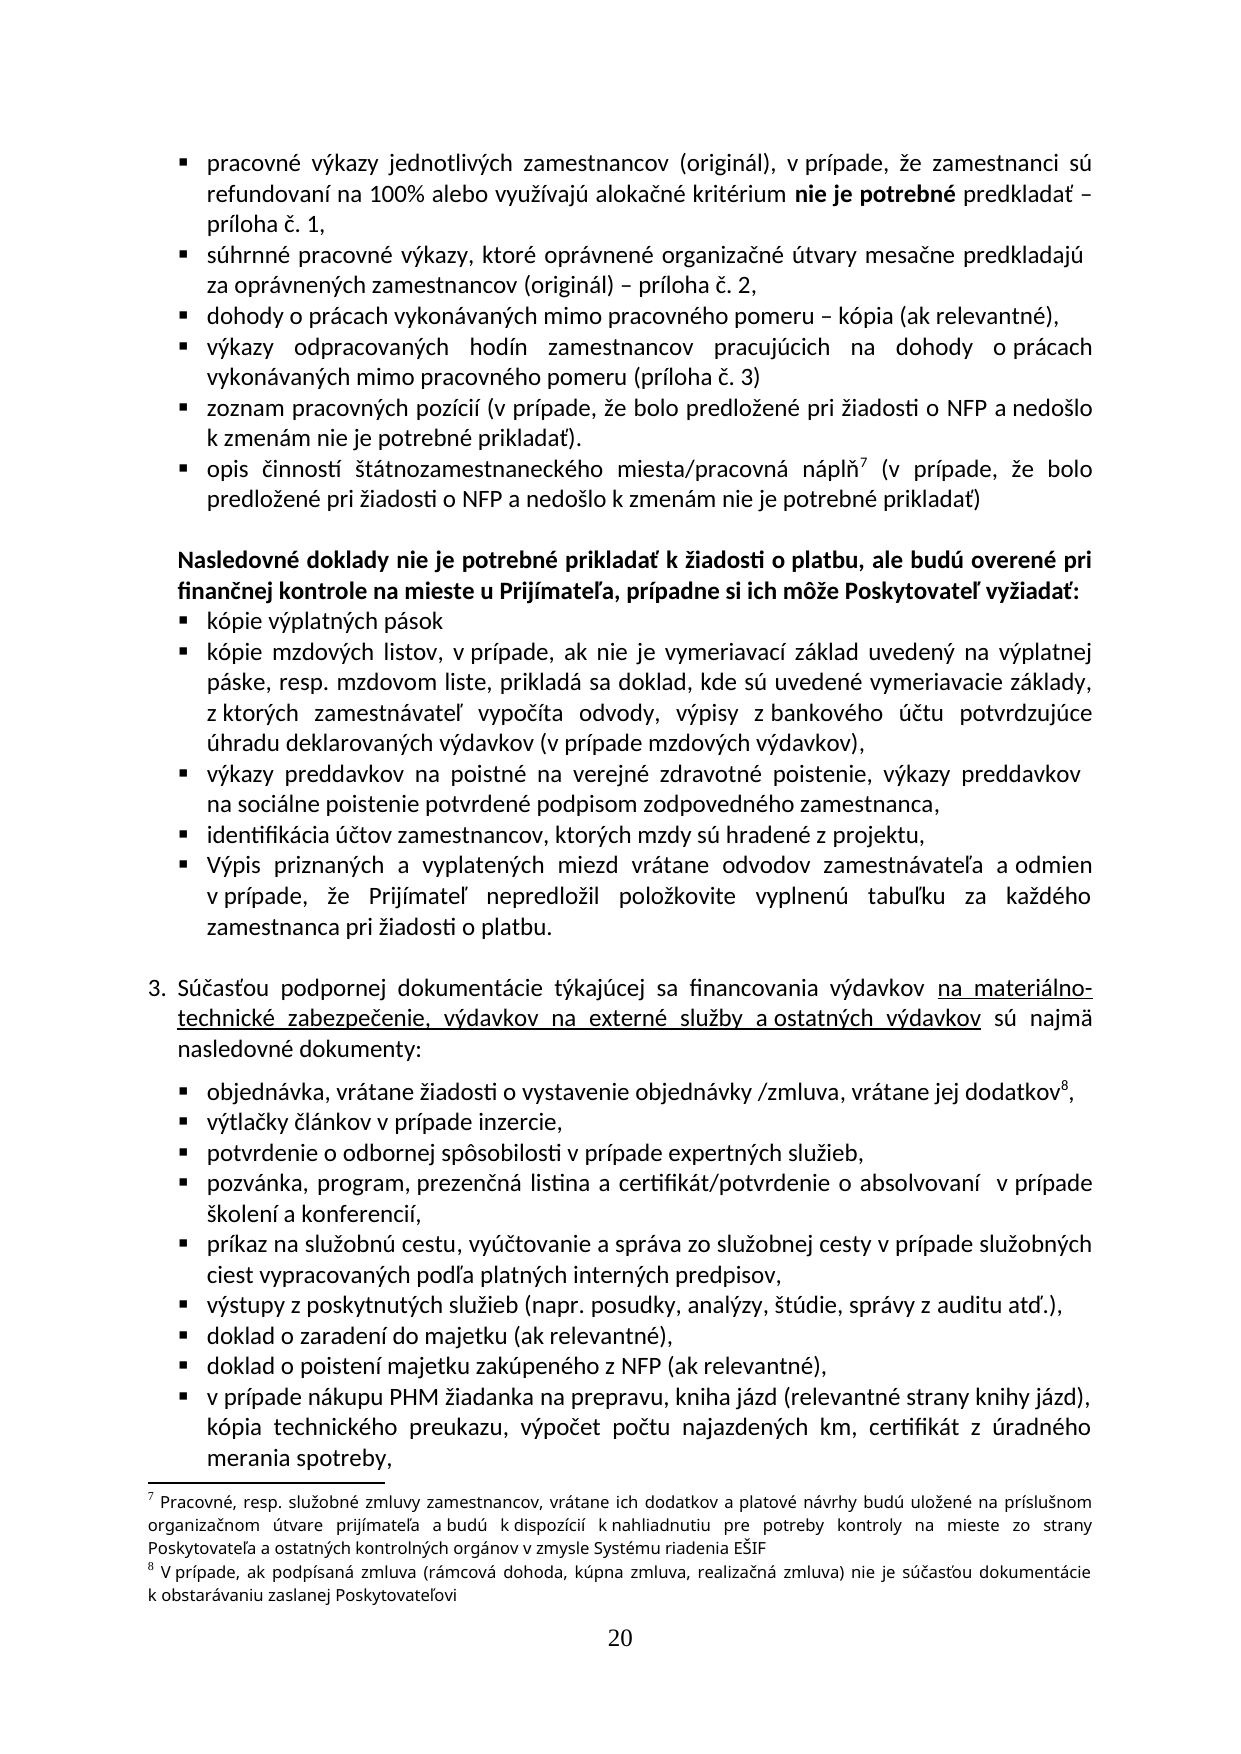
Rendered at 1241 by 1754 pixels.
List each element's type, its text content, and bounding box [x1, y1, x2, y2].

list pracovné výkazy jednotlivých zamestnancov (originál), v prípade, že zamestnanci sú refundovaní na 100% alebo využívajú alokačné kritérium nie je potrebné predkladať – príloha č. 1, [177, 148, 1093, 239]
list doklad o zaradení do majetku (ak relevantné), [177, 1320, 1093, 1350]
list doklad o poistení majetku zakúpeného z NFP (ak relevantné), [177, 1350, 1093, 1381]
list dohody o prácach vykonávaných mimo pracovného pomeru – kópia (ak relevantné), [177, 300, 1093, 331]
list výtlačky článkov v prípade inzercie, [177, 1106, 1093, 1137]
list Výpis priznaných a vyplatených miezd vrátane odvodov zamestnávateľa a odmien v prípade, že Prijímateľ nepredložil položkovite vyplnenú tabuľku za každého zamestnanca pri žiadosti o platbu. [177, 849, 1093, 941]
list kópie výplatných pások [177, 605, 1093, 636]
list Súčasťou podpornej dokumentácie týkajúcej sa financovania výdavkov na materiálno-technické zabezpečenie, výdavkov na externé služby a ostatných výdavkov sú najmä nasledovné dokumenty: [148, 972, 1093, 1063]
list potvrdenie o odbornej spôsobilosti v prípade expertných služieb, [177, 1137, 1093, 1167]
list objednávka, vrátane žiadosti o vystavenie objednávky /zmluva, vrátane jej dodatkov, [177, 1076, 1093, 1106]
list opis činností štátnozamestnaneckého miesta/pracovná náplň (v prípade, že bolo predložené pri žiadosti o NFP a nedošlo k zmenám nie je potrebné prikladať) [177, 453, 1093, 514]
list zoznam pracovných pozícií (v prípade, že bolo predložené pri žiadosti o NFP a nedošlo k zmenám nie je potrebné prikladať). [177, 392, 1093, 453]
list výstupy z poskytnutých služieb (napr. posudky, analýzy, štúdie, správy z auditu atď.), [177, 1289, 1093, 1320]
list v prípade nákupu PHM žiadanka na prepravu, kniha jázd (relevantné strany knihy jázd), kópia technického preukazu, výpočet počtu najazdených km, certifikát z úradného merania spotreby, [177, 1381, 1093, 1472]
text Nasledovné doklady nie je potrebné prikladať k žiadosti o platbu, ale budú overené pri finančnej kontrole na mieste u Prijímateľa, prípadne si ich môže Poskytovateľ vyžiadať: [177, 544, 1093, 605]
list pozvánka, program, prezenčná listina a certifikát/potvrdenie o absolvovaní v prípade školení a konferencií, [177, 1167, 1093, 1228]
list príkaz na služobnú cestu, vyúčtovanie a správa zo služobnej cesty v prípade služobných ciest vypracovaných podľa platných interných predpisov, [177, 1228, 1093, 1289]
list súhrnné pracovné výkazy, ktoré oprávnené organizačné útvary mesačne predkladajú za oprávnených zamestnancov (originál) – príloha č. 2, [177, 239, 1093, 300]
list kópie mzdových listov, v prípade, ak nie je vymeriavací základ uvedený na výplatnej páske, resp. mzdovom liste, prikladá sa doklad, kde sú uvedené vymeriavacie základy, z ktorých zamestnávateľ vypočíta odvody, výpisy z bankového účtu potvrdzujúce úhradu deklarovaných výdavkov (v prípade mzdových výdavkov), [177, 636, 1093, 758]
list výkazy preddavkov na poistné na verejné zdravotné poistenie, výkazy preddavkov na sociálne poistenie potvrdené podpisom zodpovedného zamestnanca, [177, 758, 1093, 819]
list identifikácia účtov zamestnancov, ktorých mzdy sú hradené z projektu, [177, 819, 1093, 849]
list výkazy odpracovaných hodín zamestnancov pracujúcich na dohody o prácach vykonávaných mimo pracovného pomeru (príloha č. 3) [177, 331, 1093, 392]
